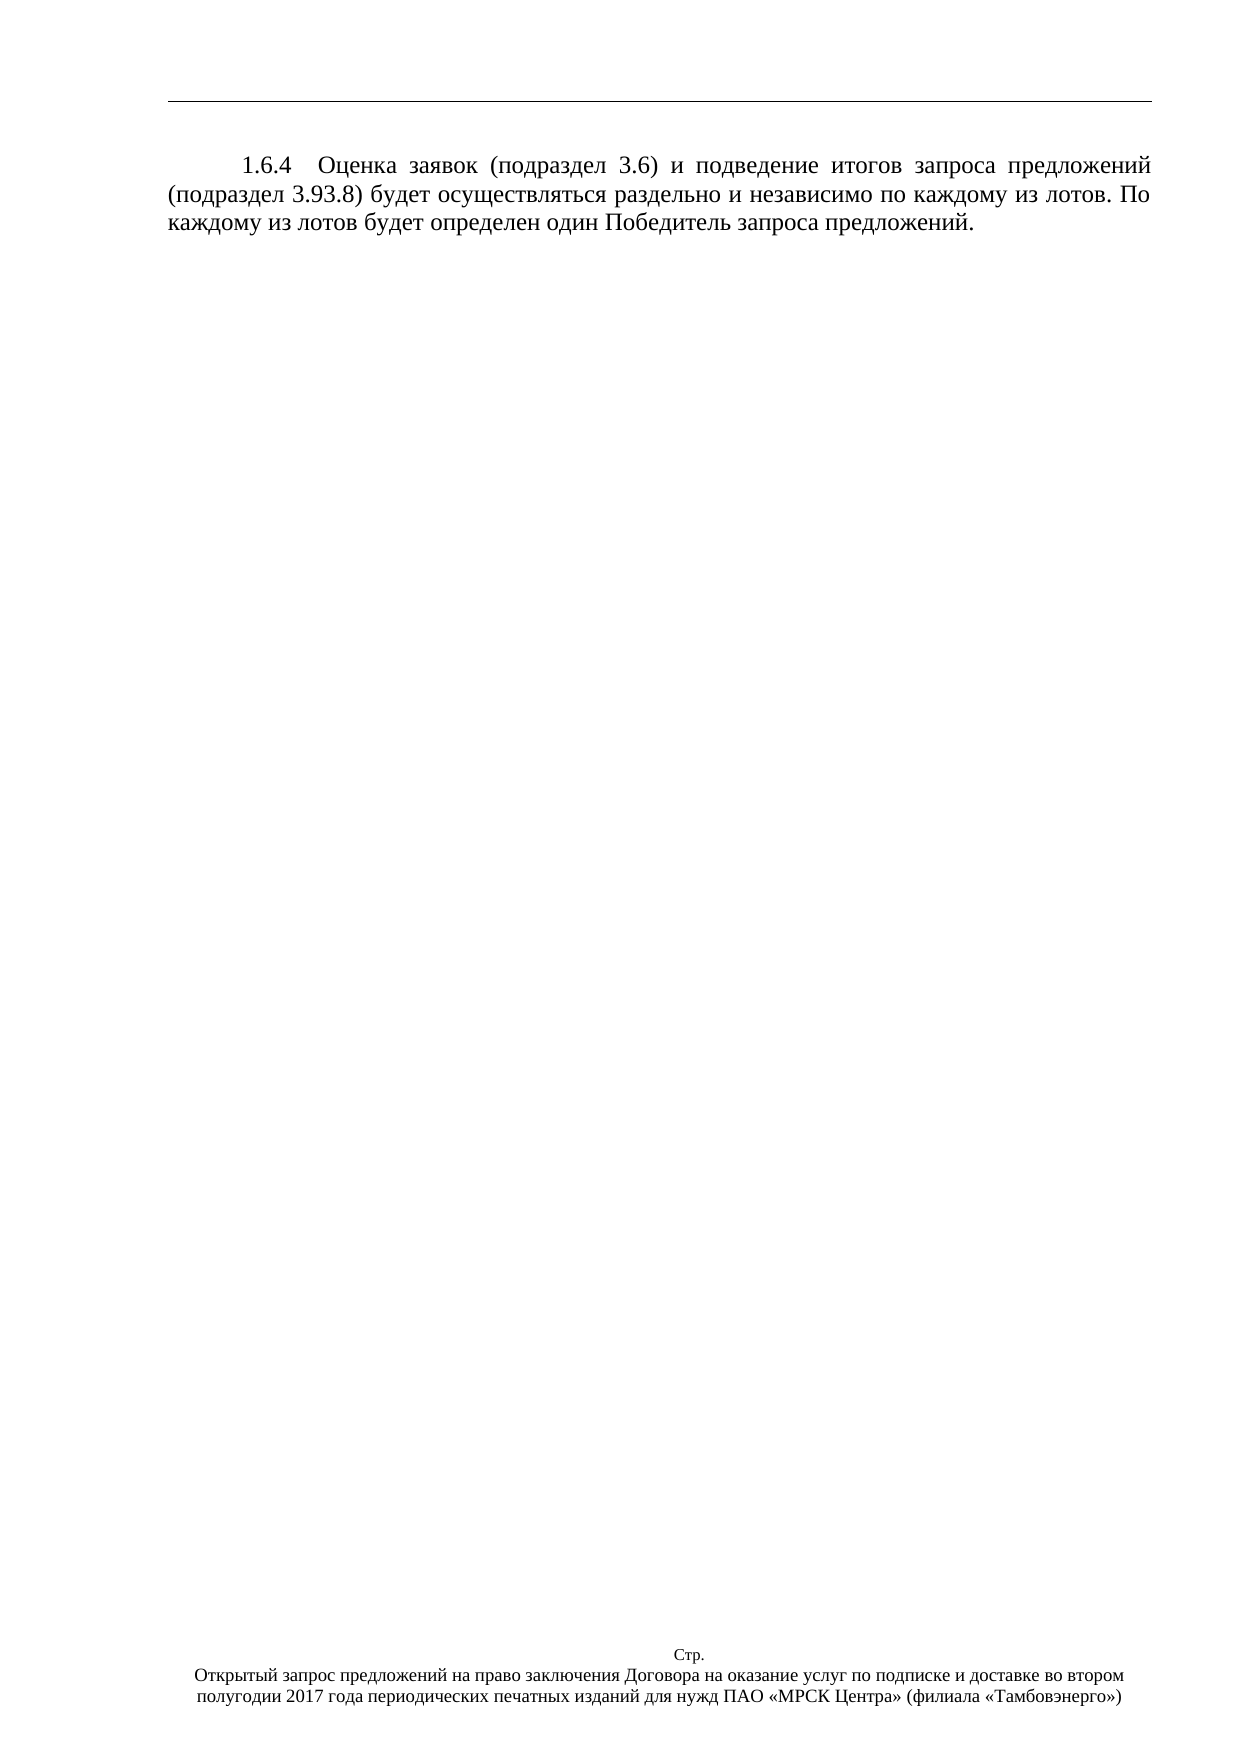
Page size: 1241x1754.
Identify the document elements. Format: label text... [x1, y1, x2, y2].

subtitle Оценка заявок (подраздел 3.6) и подведение итогов запроса предложений (подраздел 3.9) будет осуществляться раздельно и независимо по каждому из лотов. По каждому из лотов будет определен один Победитель запроса предложений. [168, 150, 1152, 236]
